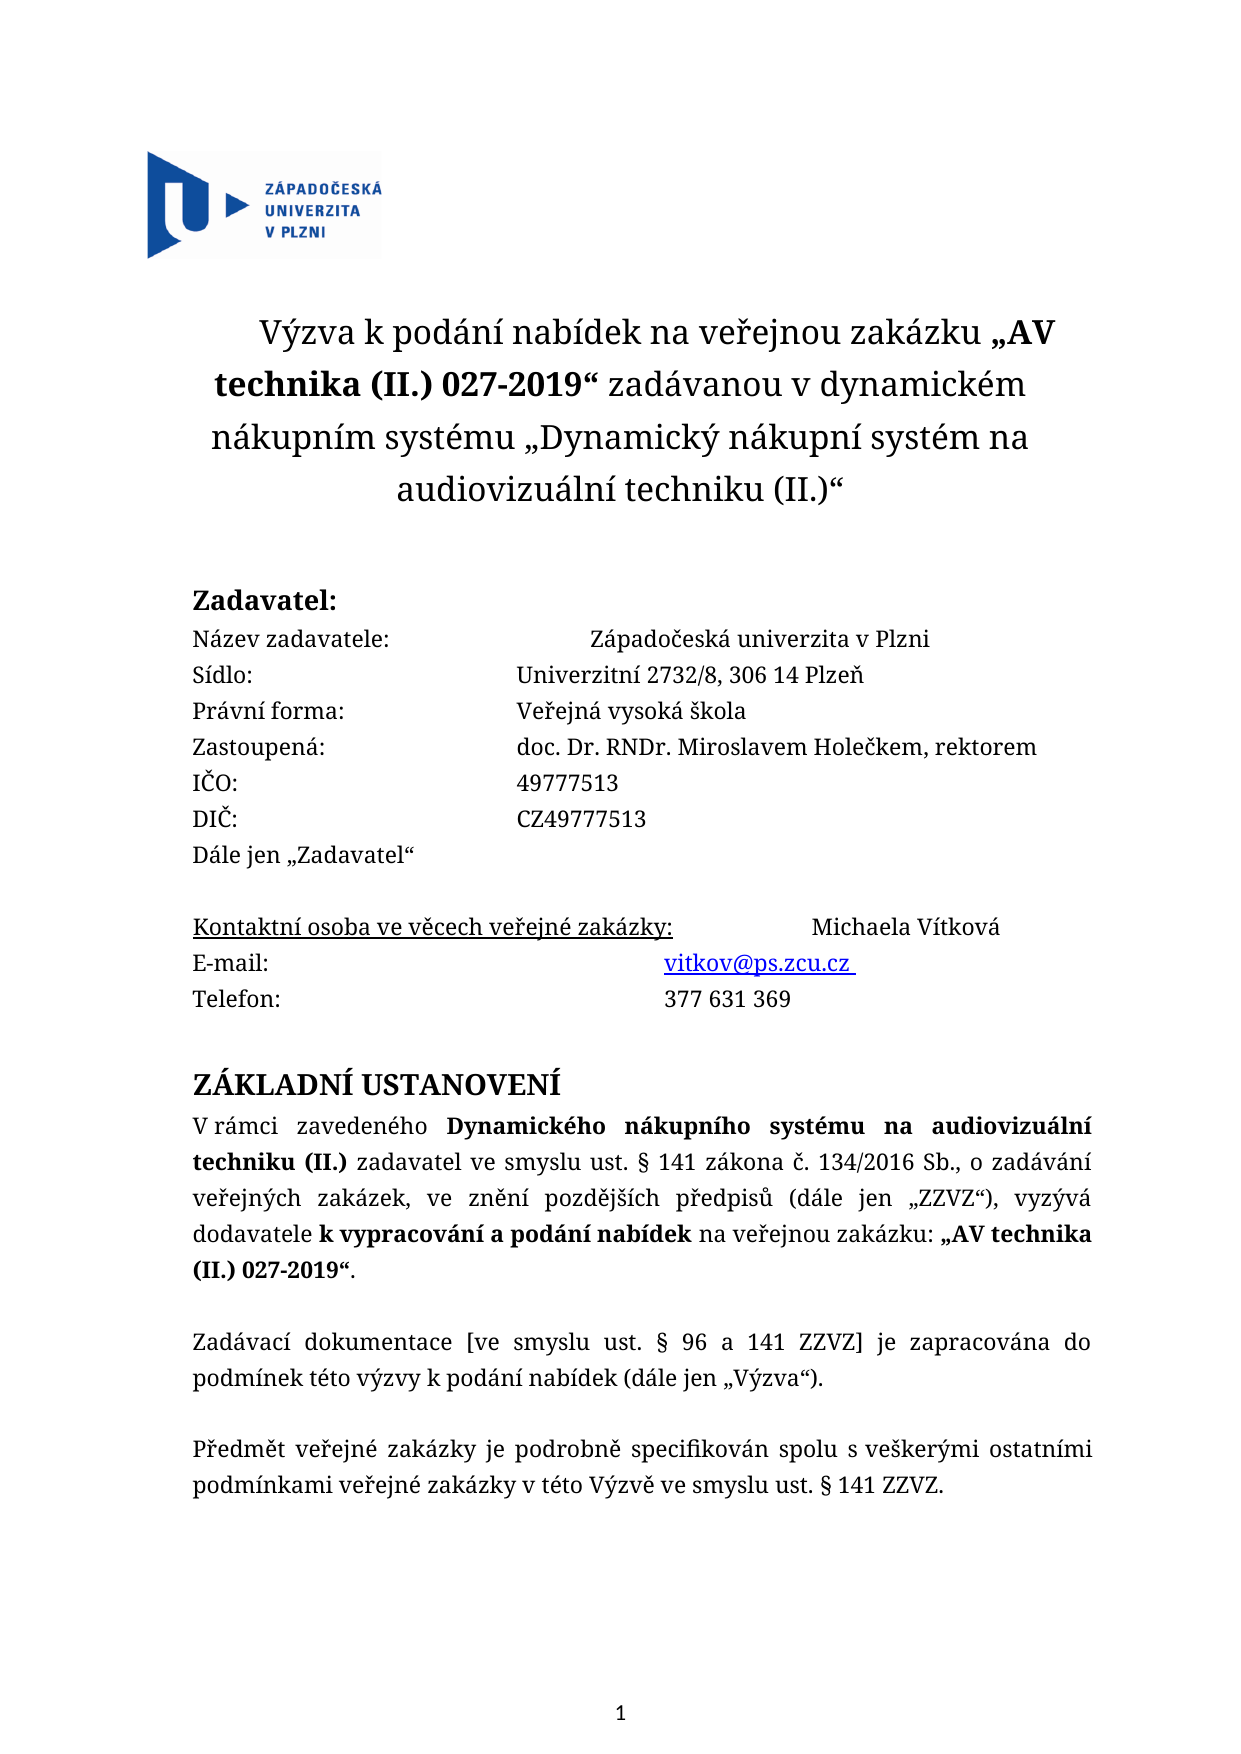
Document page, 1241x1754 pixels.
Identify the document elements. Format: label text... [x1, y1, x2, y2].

text DIČ: CZ49777513 [148, 803, 1093, 834]
text Kontaktní osoba ve věcech veřejné zakázky: Michaela Vítková [148, 911, 1093, 942]
text Název zadavatele: Západočeská univerzita v Plzni [148, 623, 1093, 655]
text ZÁKLADNÍ USTANOVENÍ [148, 1064, 1093, 1104]
text Právní forma: Veřejná vysoká škola [148, 695, 1093, 727]
text Zastoupená: doc. Dr. RNDr. Miroslavem Holečkem, rektorem [192, 731, 1093, 762]
text IČO: 49777513 [148, 767, 1093, 798]
text Zadavatel: [192, 581, 1093, 618]
text Sídlo: Univerzitní 2732/8, 306 14 Plzeň [148, 659, 1093, 691]
picture [147, 151, 382, 259]
text Dále jen „Zadavatel“ [148, 839, 1093, 870]
text Předmět veřejné zakázky je podrobně specifikován spolu s veškerými ostatními podmínkami veřejné zakázky v této Výzvě ve smyslu ust. § 141 ZZVZ. [192, 1433, 1093, 1501]
text Výzva k podání nabídek na veřejnou zakázku „AV technika (II.) 027-2019“ zadávanou v dynamickém nákupním systému „Dynamický nákupní systém na audiovizuální techniku (II.)“ [148, 309, 1093, 511]
text E-mail: vitkov@ps.zcu.cz [148, 947, 1093, 978]
text Zadávací dokumentace [ve smyslu ust. § 96 a 141 ZZVZ] je zapracována do podmínek této výzvy k podání nabídek (dále jen „Výzva“). [192, 1326, 1093, 1393]
text Telefon: 377 631 369 [148, 983, 1093, 1014]
text V rámci zavedeného Dynamického nákupního systému na audiovizuální techniku (II.) zadavatel ve smyslu ust. § 141 zákona č. 134/2016 Sb., o zadávání veřejných zakázek, ve znění pozdějších předpisů (dále jen „ZZVZ“), vyzývá dodavatele k vypracování a podání nabídek na veřejnou zakázku: „AV technika (II.) 027-2019“. [192, 1110, 1093, 1285]
